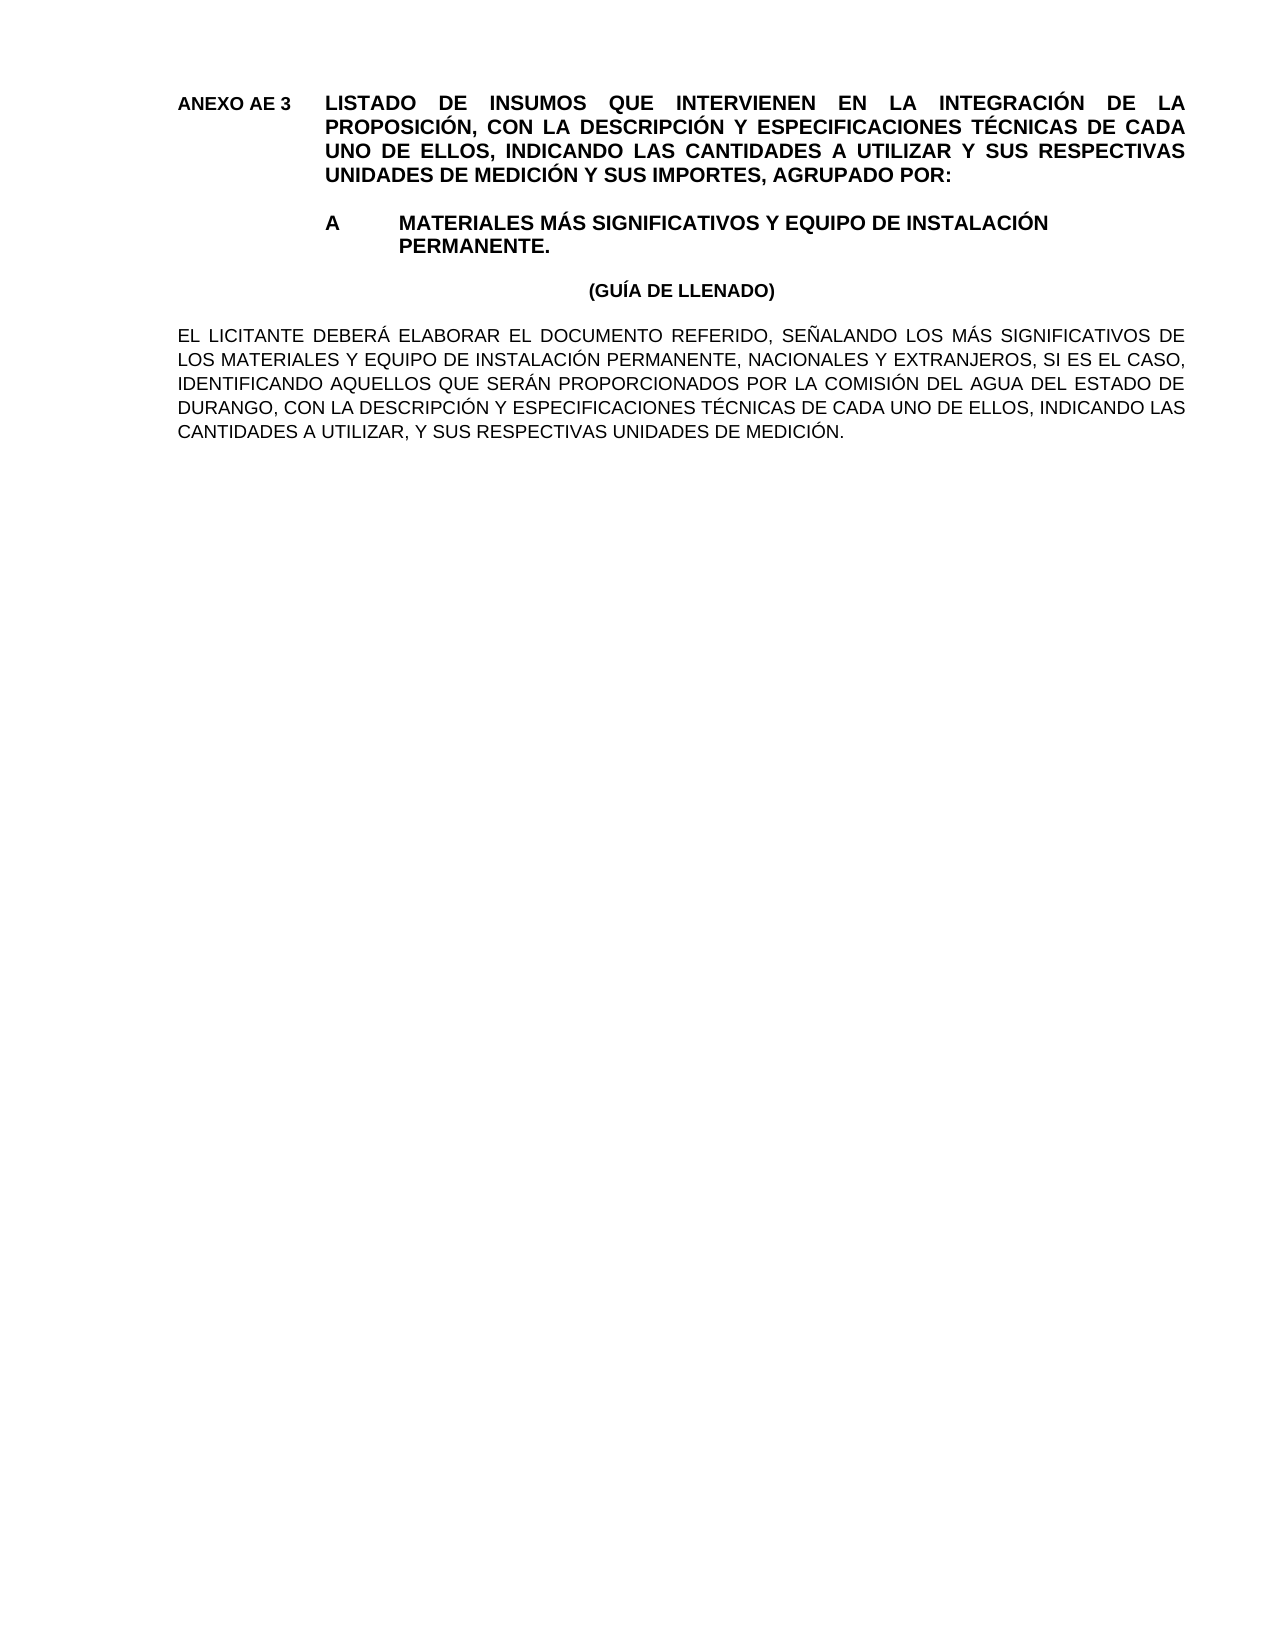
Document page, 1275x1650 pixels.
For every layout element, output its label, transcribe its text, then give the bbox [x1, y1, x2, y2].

text EL LICITANTE DEBERÁ ELABORAR EL DOCUMENTO REFERIDO, SEÑALANDO LOS MÁS SIGNIFICATIVOS DE LOS MATERIALES Y EQUIPO DE INSTALACIÓN PERMANENTE, NACIONALES Y EXTRANJEROS, SI ES EL CASO, IDENTIFICANDO AQUELLOS QUE SERÁN PROPORCIONADOS POR LA COMISIÓN DEL AGUA DEL ESTADO DE DURANGO, CON LA DESCRIPCIÓN Y ESPECIFICACIONES TÉCNICAS DE CADA UNO DE ELLOS, INDICANDO LAS CANTIDADES A UTILIZAR, Y SUS RESPECTIVAS UNIDADES DE MEDICIÓN. [177, 323, 1186, 444]
